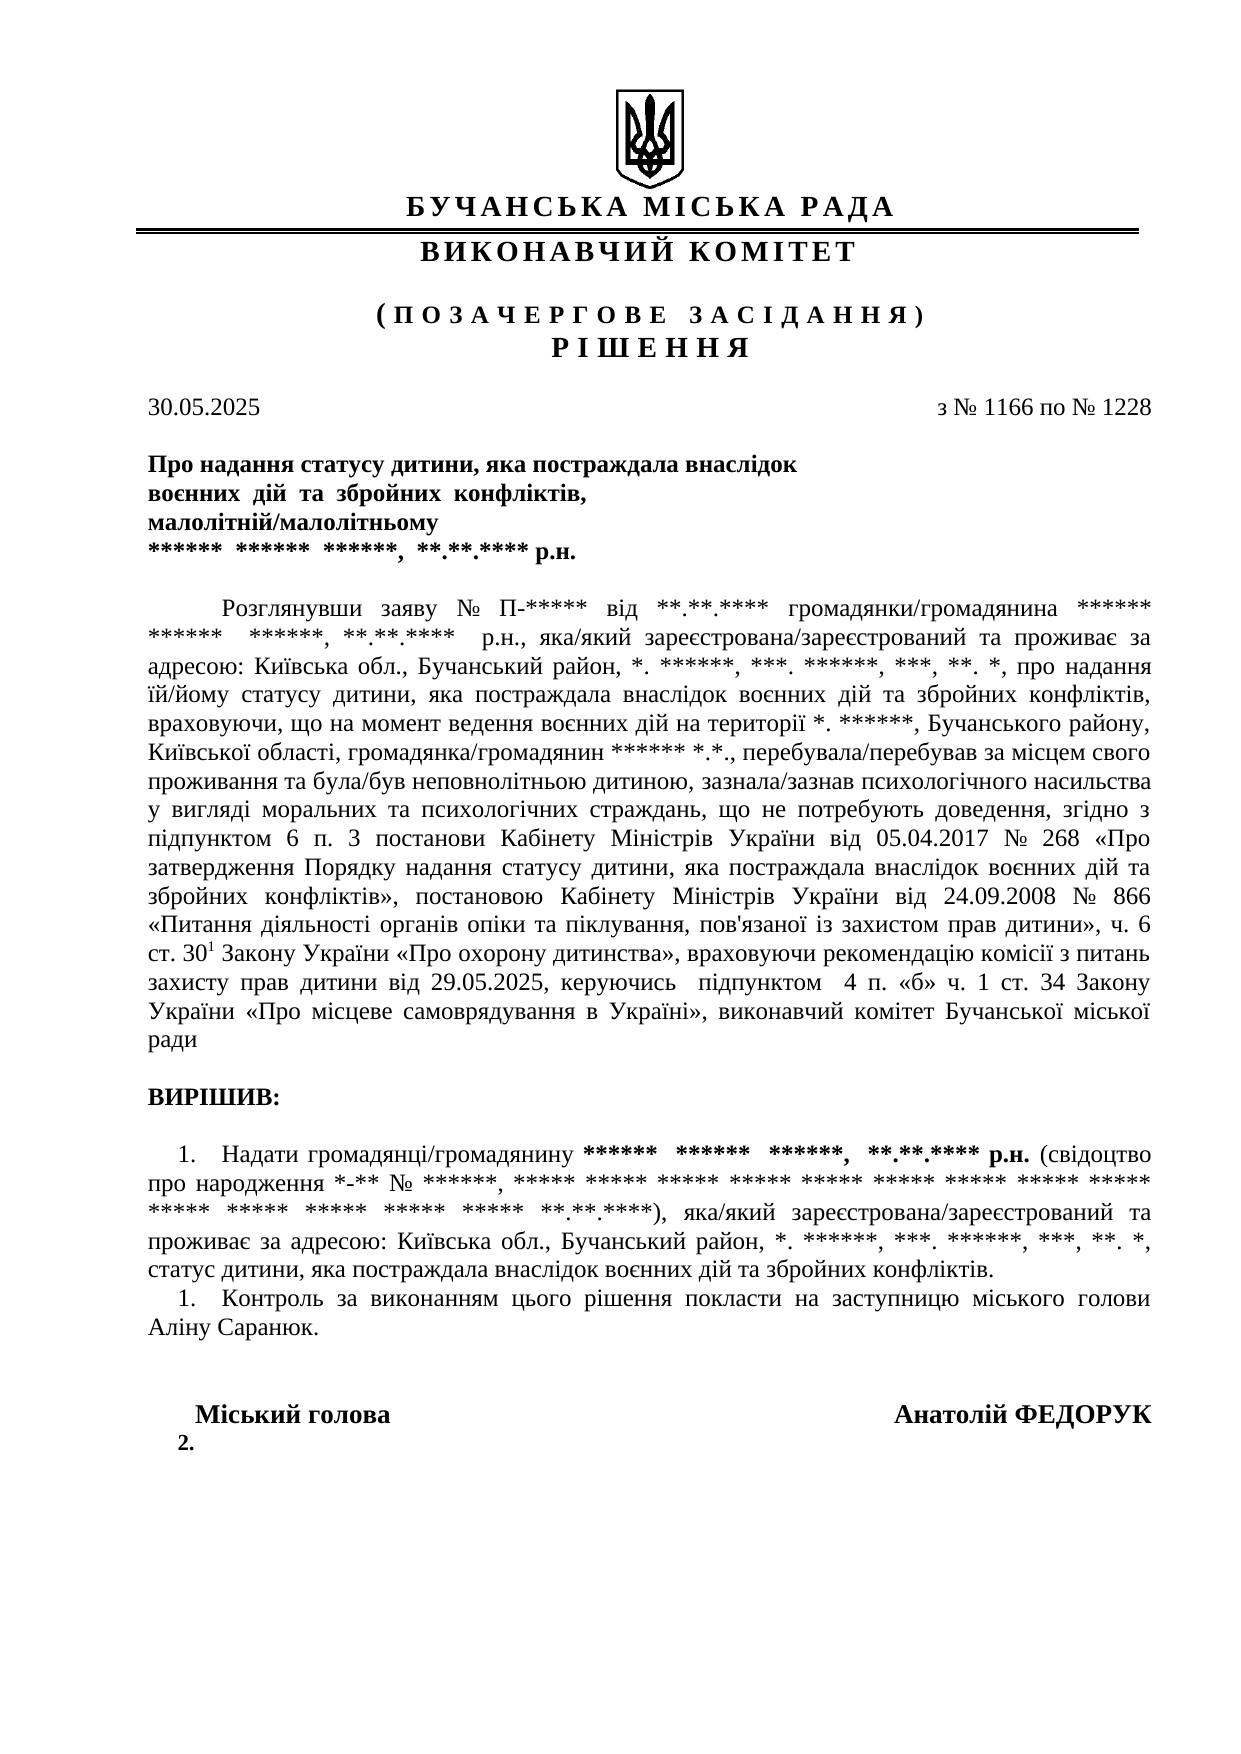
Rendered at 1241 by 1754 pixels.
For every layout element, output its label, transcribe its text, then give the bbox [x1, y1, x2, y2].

text Розглянувши заяву № П-***** від **.**.**** громадянки/громадянина ****** ****** ******, **.**.**** р.н., яка/який зареєстрована/зареєстрований та проживає за адресою: Київська обл., Бучанський район, *. ******, ***. ******, ***, **. *, про надання їй/йому статусу дитини, яка постраждала внаслідок воєнних дій та збройних конфліктів, враховуючи, що на момент ведення воєнних дій на території *. ******, Бучанського району, Київської області, громадянка/громадянин ****** *.*., перебувала/перебував за місцем свого проживання та була/був неповнолітньою дитиною, зазнала/зазнав психологічного насильства у вигляді моральних та психологічних страждань, що не потребують доведення, згідно з підпунктом 6 п. 3 постанови Кабінету Міністрів України від 05.04.2017 № 268 «Про затвердження Порядку надання статусу дитини, яка постраждала внаслідок воєнних дій та збройних конфліктів», постановою Кабінету Міністрів України від 24.09.2008 № 866 «Питання діяльності органів опіки та піклування, пов'язаної із захистом прав дитини», ч. 6 ст. 301 Закону України «Про охорону дитинства», враховуючи рекомендацію комісії з питань захисту прав дитини від 29.05.2025, керуючись підпунктом 4 п. «б» ч. 1 ст. 34 Закону України «Про місцеве самоврядування в Україні», виконавчий комітет Бучанської міської ради [148, 593, 1152, 1053]
list Контроль за виконанням цього рішення покласти на заступницю міського голови Аліну Саранюк. [148, 1283, 1152, 1341]
table_header з № 1166 по № 1228 [650, 392, 1163, 421]
text (ПОЗАЧЕРГОВЕ ЗАСІДАННЯ) [148, 296, 1152, 330]
list Надати громадянці/громадянину ****** ****** ******, **.**.**** р.н. (свідоцтво про народження *-** № ******, ***** ***** ***** ***** ***** ***** ***** ***** ***** ***** ***** ***** ***** ***** **.**.****), яка/який зареєстрована/зареєстрований та проживає за адресою: Київська обл., Бучанський район, *. ******, ***. ******, ***, **. *, статус дитини, яка постраждала внаслідок воєнних дій та збройних конфліктів. [148, 1139, 1152, 1283]
table_header Анатолій ФЕДОРУК [650, 1398, 1163, 1429]
text ВИРІШИВ: [148, 1082, 1152, 1111]
text ****** ****** ******, **.**.**** р.н. [148, 536, 812, 564]
table_header Міський голова [136, 1398, 649, 1429]
text Про надання статусу дитини, яка постраждала внаслідок воєнних дій та збройних конфліктів, малолітній/малолітньому [148, 449, 812, 536]
table_header ВИКОНАВЧИЙ КОМІТЕТ [136, 234, 1139, 296]
text РІШЕННЯ [148, 330, 1152, 363]
picture [614, 88, 685, 189]
table_header 30.05.2025 [136, 392, 649, 421]
text БУЧАНСЬКА МІСЬКА РАДА [148, 189, 1152, 223]
